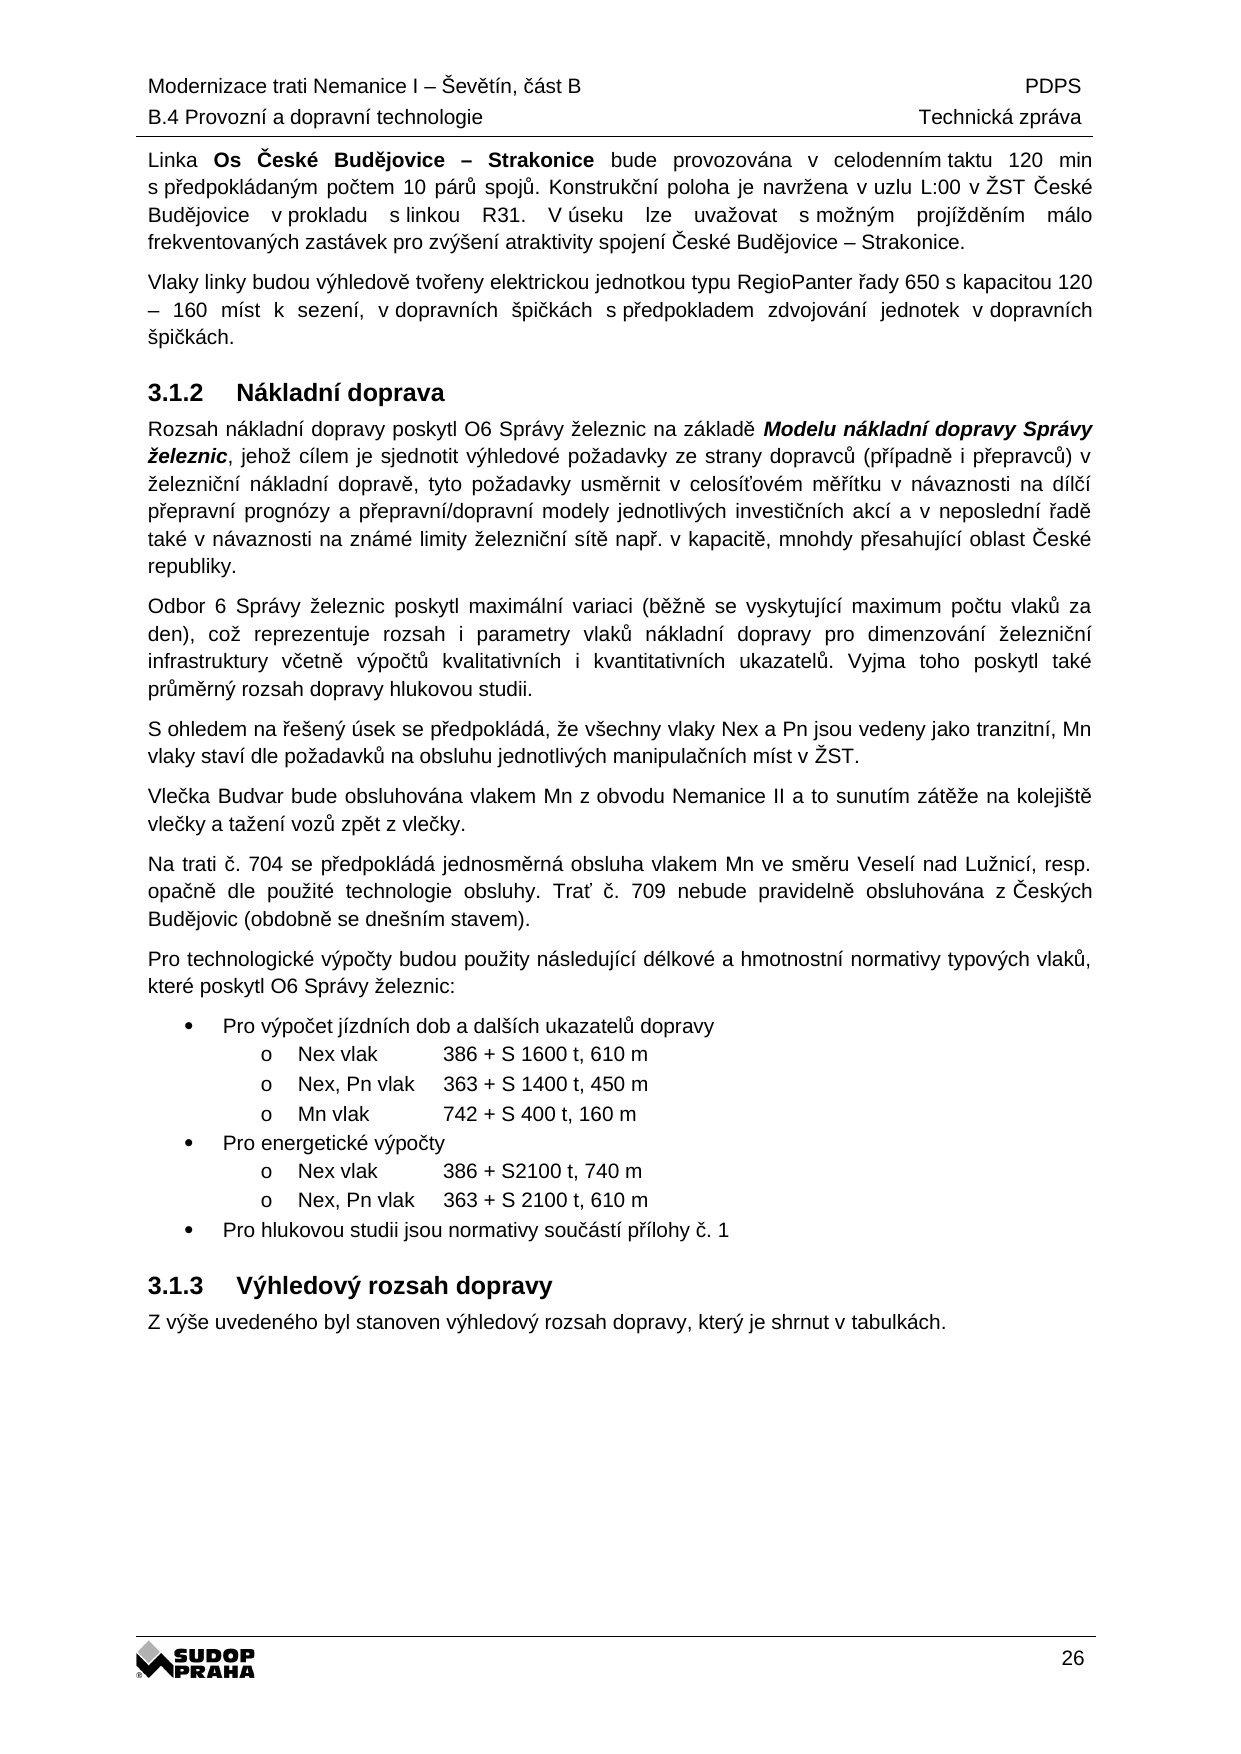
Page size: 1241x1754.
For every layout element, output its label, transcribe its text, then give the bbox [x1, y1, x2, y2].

text Odbor 6 Správy železnic poskytl maximální variaci (běžně se vyskytující maximum počtu vlaků za den), což reprezentuje rozsah i parametry vlaků nákladní dopravy pro dimenzování železniční infrastruktury včetně výpočtů kvalitativních i kvantitativních ukazatelů. Vyjma toho poskytl také průměrný rozsah dopravy hlukovou studii. [148, 594, 1093, 701]
text Pro technologické výpočty budou použity následující délkové a hmotnostní normativy typových vlaků, které poskytl O6 Správy železnic: [148, 947, 1093, 998]
text Na trati č. 704 se předpokládá jednosměrná obsluha vlakem Mn ve směru Veselí nad Lužnicí, resp. opačně dle použité technologie obsluhy. Trať č. 709 nebude pravidelně obsluhována z Českých Budějovic (obdobně se dnešním stavem). [148, 852, 1093, 931]
text Z výše uvedeného byl stanoven výhledový rozsah dopravy, který je shrnut v tabulkách. [148, 1310, 1093, 1334]
text S ohledem na řešený úsek se předpokládá, že všechny vlaky Nex a Pn jsou vedeny jako tranzitní, Mn vlaky staví dle požadavků na obsluhu jednotlivých manipulačních míst v ŽST. [148, 717, 1093, 768]
list Nex, Pn vlak 363 + S 1400 t, 450 m [260, 1072, 1093, 1097]
list Nex vlak 386 + S2100 t, 740 m [260, 1159, 1093, 1184]
list Pro výpočet jízdních dob a dalších ukazatelů dopravy [185, 1014, 1093, 1038]
subtitle Nákladní doprava [148, 378, 1093, 406]
text Vlečka Budvar bude obsluhována vlakem Mn z obvodu Nemanice II a to sunutím zátěže na kolejiště vlečky a tažení vozů zpět z vlečky. [148, 784, 1093, 836]
list Pro energetické výpočty [185, 1131, 1093, 1155]
picture [136, 1640, 255, 1678]
list Mn vlak 742 + S 400 t, 160 m [260, 1101, 1093, 1127]
text Vlaky linky budou výhledově tvořeny elektrickou jednotkou typu RegioPanter řady 650 s kapacitou 120 – 160 míst k sezení, v dopravních špičkách s předpokladem zdvojování jednotek v dopravních špičkách. [148, 270, 1093, 349]
subtitle Výhledový rozsah dopravy [148, 1271, 1093, 1299]
list Nex vlak 386 + S 1600 t, 610 m [260, 1042, 1093, 1068]
text Rozsah nákladní dopravy poskytl O6 Správy železnic na základě Modelu nákladní dopravy Správy železnic, jehož cílem je sjednotit výhledové požadavky ze strany dopravců (případně i přepravců) v železniční nákladní dopravě, tyto požadavky usměrnit v celosíťovém měřítku v návaznosti na dílčí přepravní prognózy a přepravní/dopravní modely jednotlivých investičních akcí a v neposlední řadě také v návaznosti na známé limity železniční sítě např. v kapacitě, mnohdy přesahující oblast České republiky. [148, 417, 1093, 578]
list Pro hlukovou studii jsou normativy součástí přílohy č. 1 [185, 1218, 1093, 1242]
text Linka Os České Budějovice – Strakonice bude provozována v celodenním taktu 120 min s předpokládaným počtem 10 párů spojů. Konstrukční poloha je navržena v uzlu L:00 v ŽST České Budějovice v prokladu s linkou R31. V úseku lze uvažovat s možným projížděním málo frekventovaných zastávek pro zvýšení atraktivity spojení České Budějovice – Strakonice. [148, 148, 1093, 254]
list Nex, Pn vlak 363 + S 2100 t, 610 m [260, 1188, 1093, 1214]
